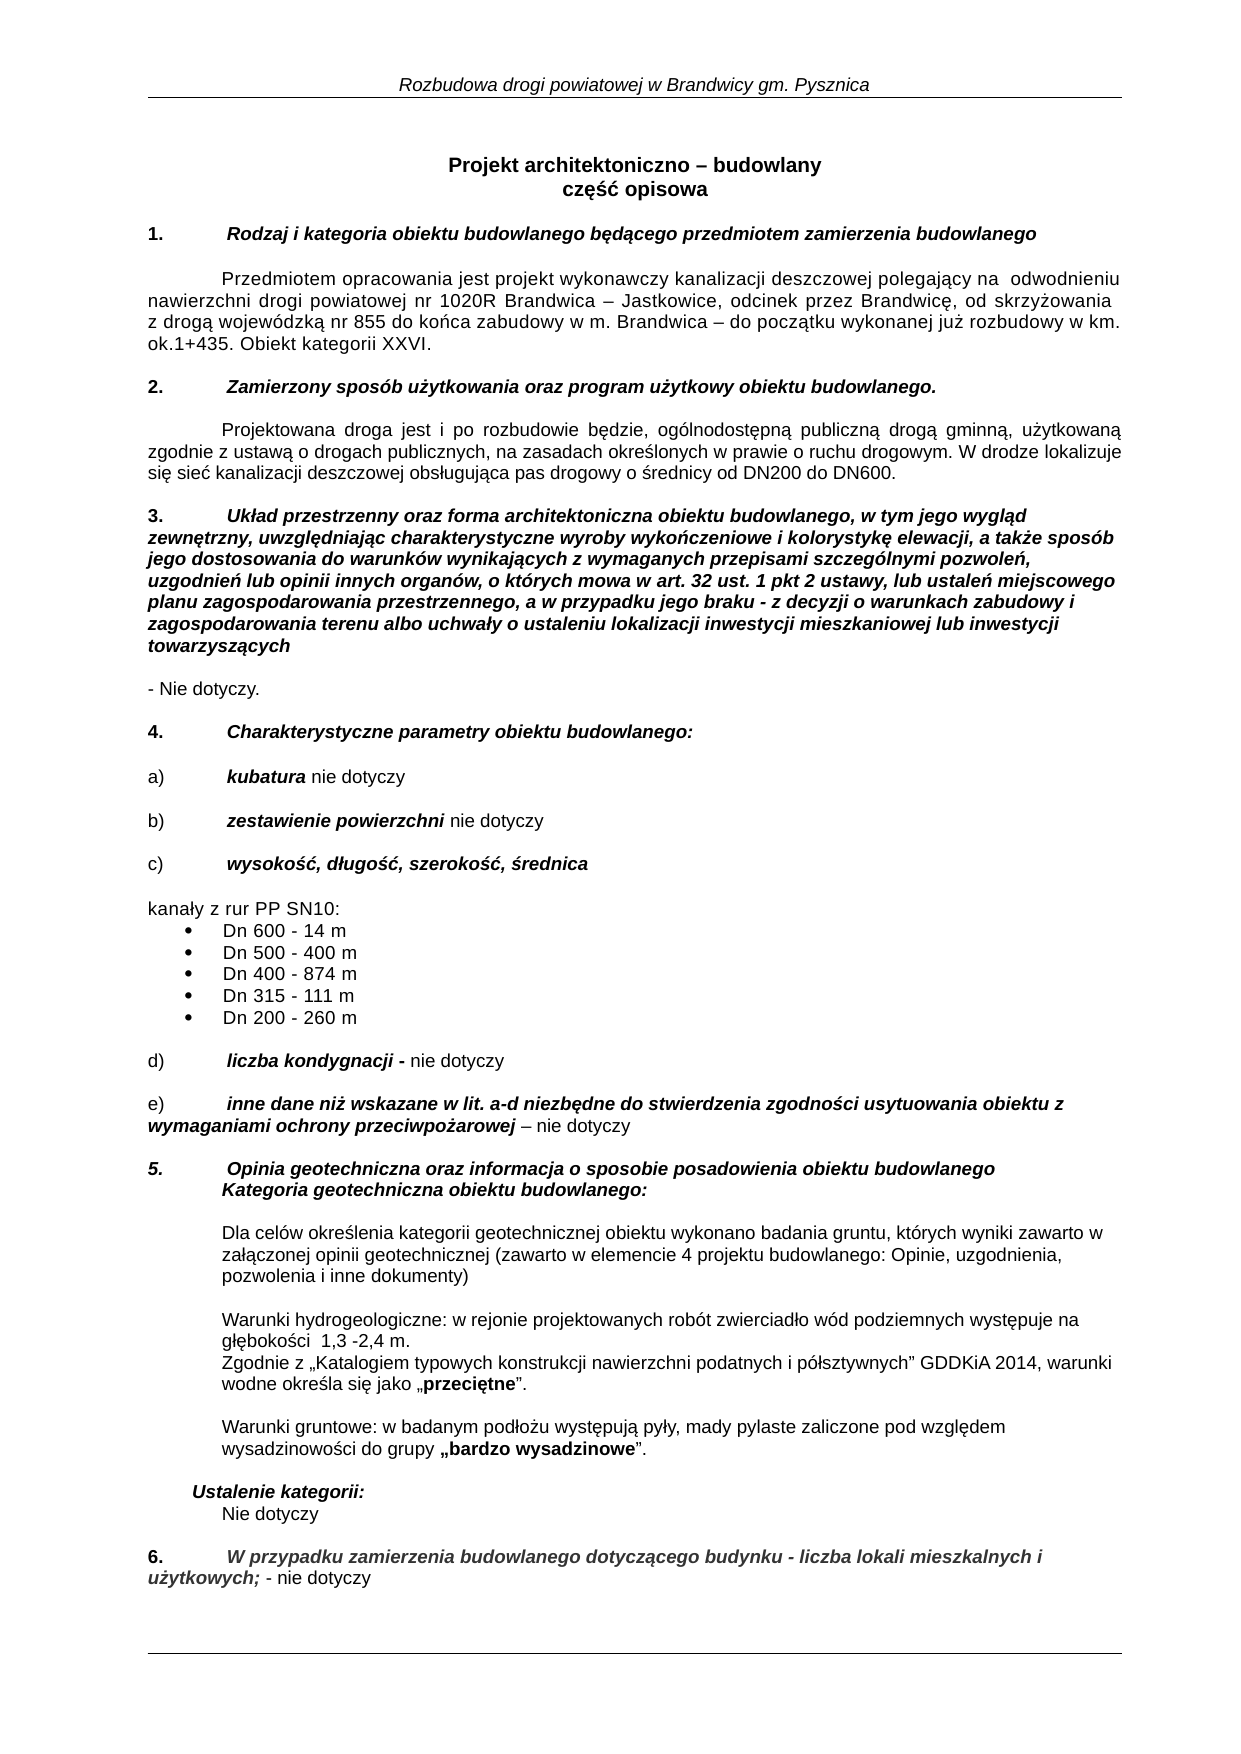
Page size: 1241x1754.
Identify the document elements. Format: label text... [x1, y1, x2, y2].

text Projektowana droga jest i po rozbudowie będzie, ogólnodostępną publiczną drogą gminną, użytkowaną zgodnie z ustawą o drogach publicznych, na zasadach określonych w prawie o ruchu drogowym. W drodze lokalizuje się sieć kanalizacji deszczowej obsługująca pas drogowy o średnicy od DN200 do DN600. [148, 419, 1122, 483]
list Układ przestrzenny oraz forma architektoniczna obiektu budowlanego, w tym jego wygląd zewnętrzny, uwzględniając charakterystyczne wyroby wykończeniowe i kolorystykę elewacji, a także sposób jego dostosowania do warunków wynikających z wymaganych przepisami szczególnymi pozwoleń, uzgodnień lub opinii innych organów, o których mowa w art. 32 ust. 1 pkt 2 ustawy, lub ustaleń miejscowego planu zagospodarowania przestrzennego, a w przypadku jego braku - z decyzji o warunkach zabudowy i zagospodarowania terenu albo uchwały o ustaleniu lokalizacji inwestycji mieszkaniowej lub inwestycji towarzyszących [148, 505, 1122, 656]
text Ustalenie kategorii: [192, 1481, 1122, 1502]
list Dn 500 - 400 m [185, 941, 1122, 963]
list Dn 200 - 260 m [185, 1006, 1122, 1028]
list Rodzaj i kategoria obiektu budowlanego będącego przedmiotem zamierzenia budowlanego [148, 222, 1122, 244]
list W przypadku zamierzenia budowlanego dotyczącego budynku - liczba lokali mieszkalnych i użytkowych; - nie dotyczy [148, 1546, 1122, 1589]
text Przedmiotem opracowania jest projekt wykonawczy kanalizacji deszczowej polegający na odwodnieniu nawierzchni drogi powiatowej nr 1020R Brandwica – Jastkowice, odcinek przez Brandwicę, od skrzyżowania z drogą wojewódzką nr 855 do końca zabudowy w m. Brandwica – do początku wykonanej już rozbudowy w km. ok.1+435. Obiekt kategorii XXVI. [148, 268, 1122, 354]
text kanały z rur PP SN10: [148, 898, 1122, 920]
list liczba kondygnacji - nie dotyczy [148, 1050, 1122, 1071]
list zestawienie powierzchni nie dotyczy [148, 809, 1122, 831]
text część opisowa [148, 177, 1122, 201]
list wysokość, długość, szerokość, średnica [148, 853, 1122, 898]
list Charakterystyczne parametry obiektu budowlanego: [148, 721, 1122, 766]
list inne dane niż wskazane w lit. a-d niezbędne do stwierdzenia zgodności usytuowania obiektu z wymaganiami ochrony przeciwpożarowej – nie dotyczy [148, 1093, 1122, 1136]
list Dn 600 - 14 m [185, 920, 1122, 941]
text Nie dotyczy [222, 1502, 1122, 1524]
text Warunki gruntowe: w badanym podłożu występują pyły, mady pylaste zaliczone pod względem wysadzinowości do grupy „bardzo wysadzinowe”. [222, 1416, 1122, 1459]
text Projekt architektoniczno – budowlany [148, 153, 1122, 177]
list Dn 315 - 111 m [185, 985, 1122, 1006]
text - Nie dotyczy. [148, 678, 1122, 699]
text Zgodnie z „Katalogiem typowych konstrukcji nawierzchni podatnych i półsztywnych” GDDKiA 2014, warunki wodne określa się jako „przeciętne”. [222, 1352, 1122, 1395]
list Zamierzony sposób użytkowania oraz program użytkowy obiektu budowlanego. [148, 376, 1122, 397]
list Opinia geotechniczna oraz informacja o sposobie posadowienia obiektu budowlanego [148, 1157, 1122, 1179]
text Warunki hydrogeologiczne: w rejonie projektowanych robót zwierciadło wód podziemnych występuje na głębokości 1,3 -2,4 m. [222, 1308, 1122, 1352]
text Kategoria geotechniczna obiektu budowlanego: Dla celów określenia kategorii geotechnicznej obiektu wykonano badania gruntu, których wyniki zawarto w załączonej opinii geotechnicznej (zawarto w elemencie 4 projektu budowlanego: Opinie, uzgodnienia, pozwolenia i inne dokumenty) [222, 1179, 1122, 1287]
list Dn 400 - 874 m [185, 963, 1122, 985]
list kubatura nie dotyczy [148, 766, 1122, 788]
